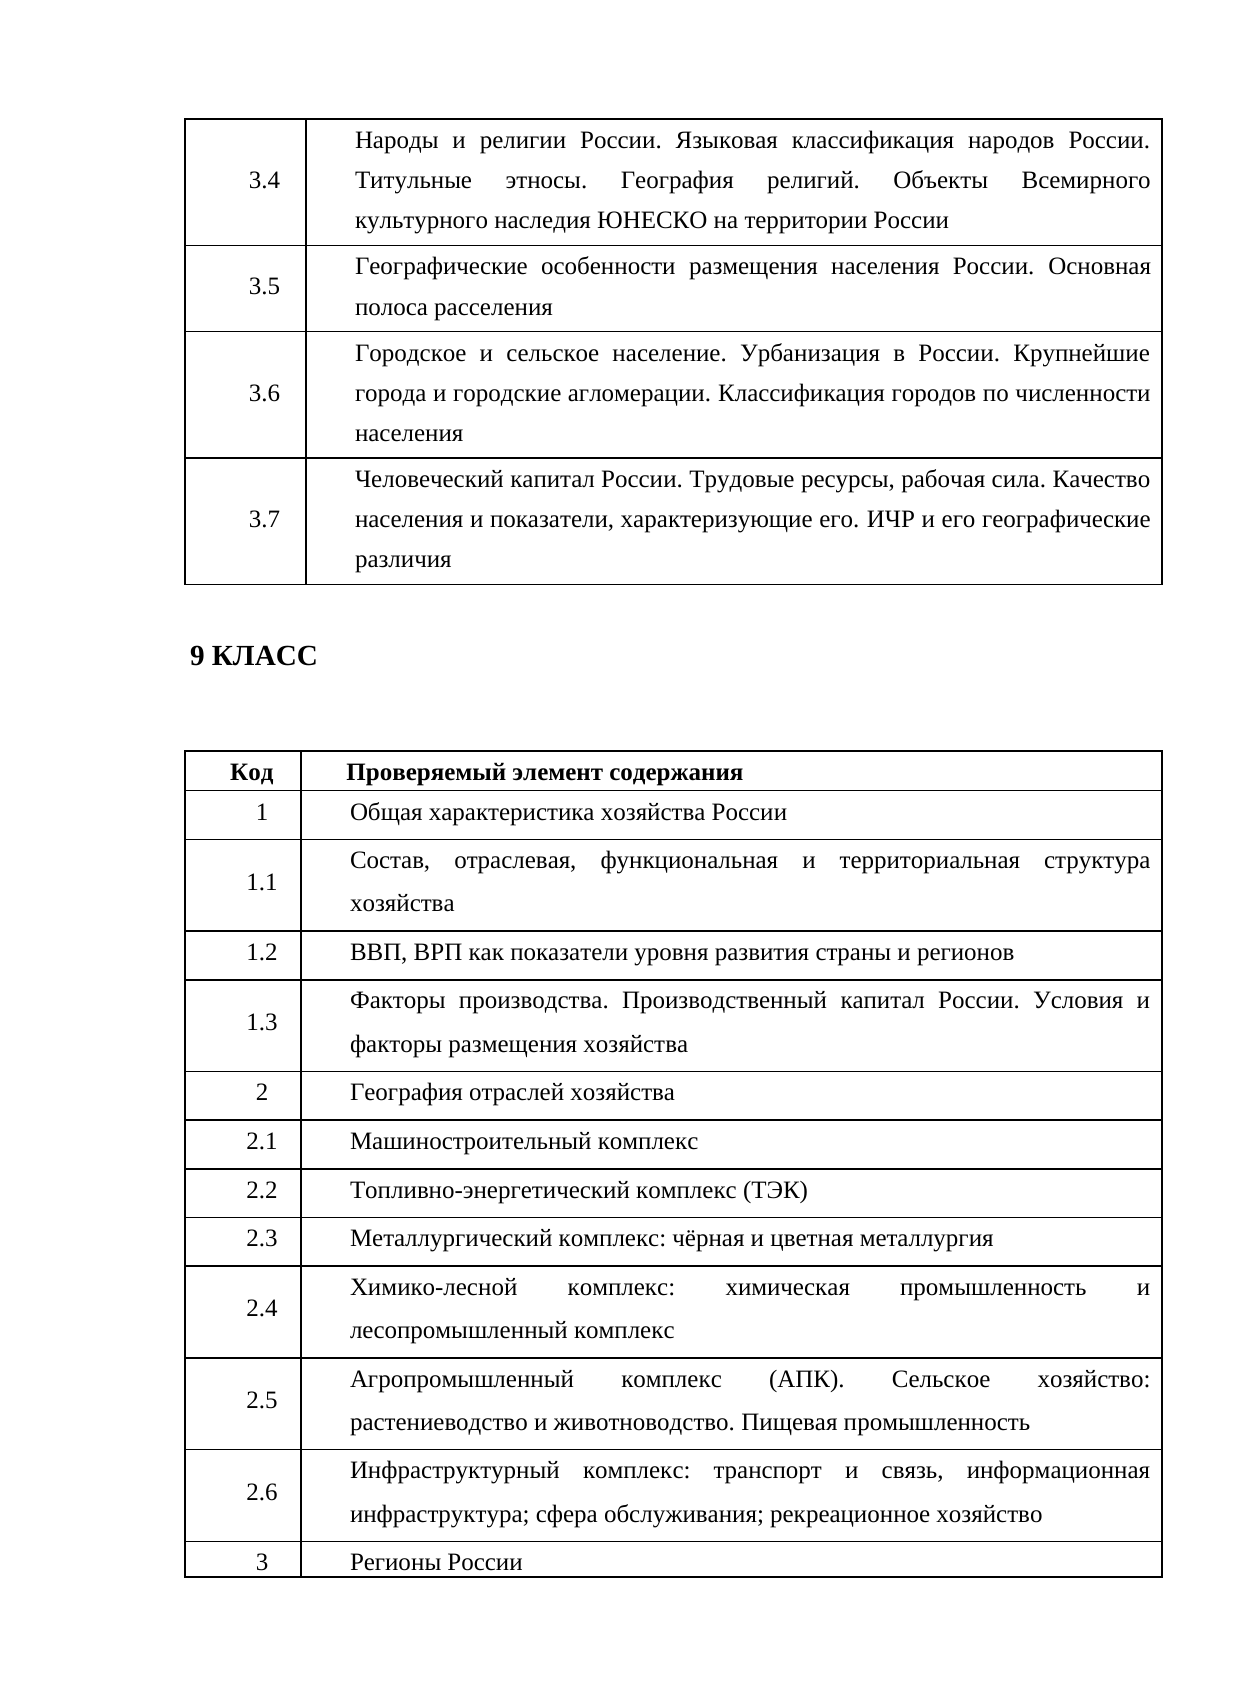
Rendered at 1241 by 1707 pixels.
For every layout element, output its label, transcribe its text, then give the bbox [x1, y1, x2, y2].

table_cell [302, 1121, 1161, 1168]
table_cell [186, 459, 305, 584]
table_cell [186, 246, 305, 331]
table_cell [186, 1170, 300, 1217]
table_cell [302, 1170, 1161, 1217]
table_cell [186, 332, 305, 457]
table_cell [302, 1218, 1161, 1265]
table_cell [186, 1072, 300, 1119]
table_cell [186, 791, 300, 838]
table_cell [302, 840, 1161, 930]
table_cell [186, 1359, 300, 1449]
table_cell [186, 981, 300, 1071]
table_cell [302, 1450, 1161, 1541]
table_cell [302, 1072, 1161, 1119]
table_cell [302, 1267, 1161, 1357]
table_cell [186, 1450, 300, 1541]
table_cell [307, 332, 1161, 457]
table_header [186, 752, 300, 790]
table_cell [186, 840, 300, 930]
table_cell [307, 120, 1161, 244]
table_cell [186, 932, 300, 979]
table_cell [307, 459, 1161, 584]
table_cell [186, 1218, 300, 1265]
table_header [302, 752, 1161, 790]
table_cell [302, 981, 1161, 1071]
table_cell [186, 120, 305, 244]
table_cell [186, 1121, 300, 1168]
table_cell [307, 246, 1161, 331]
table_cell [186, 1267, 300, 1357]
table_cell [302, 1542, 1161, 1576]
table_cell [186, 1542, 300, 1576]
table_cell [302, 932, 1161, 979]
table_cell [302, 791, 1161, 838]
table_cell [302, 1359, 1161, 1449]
text 9 КЛАСС [190, 638, 1152, 672]
